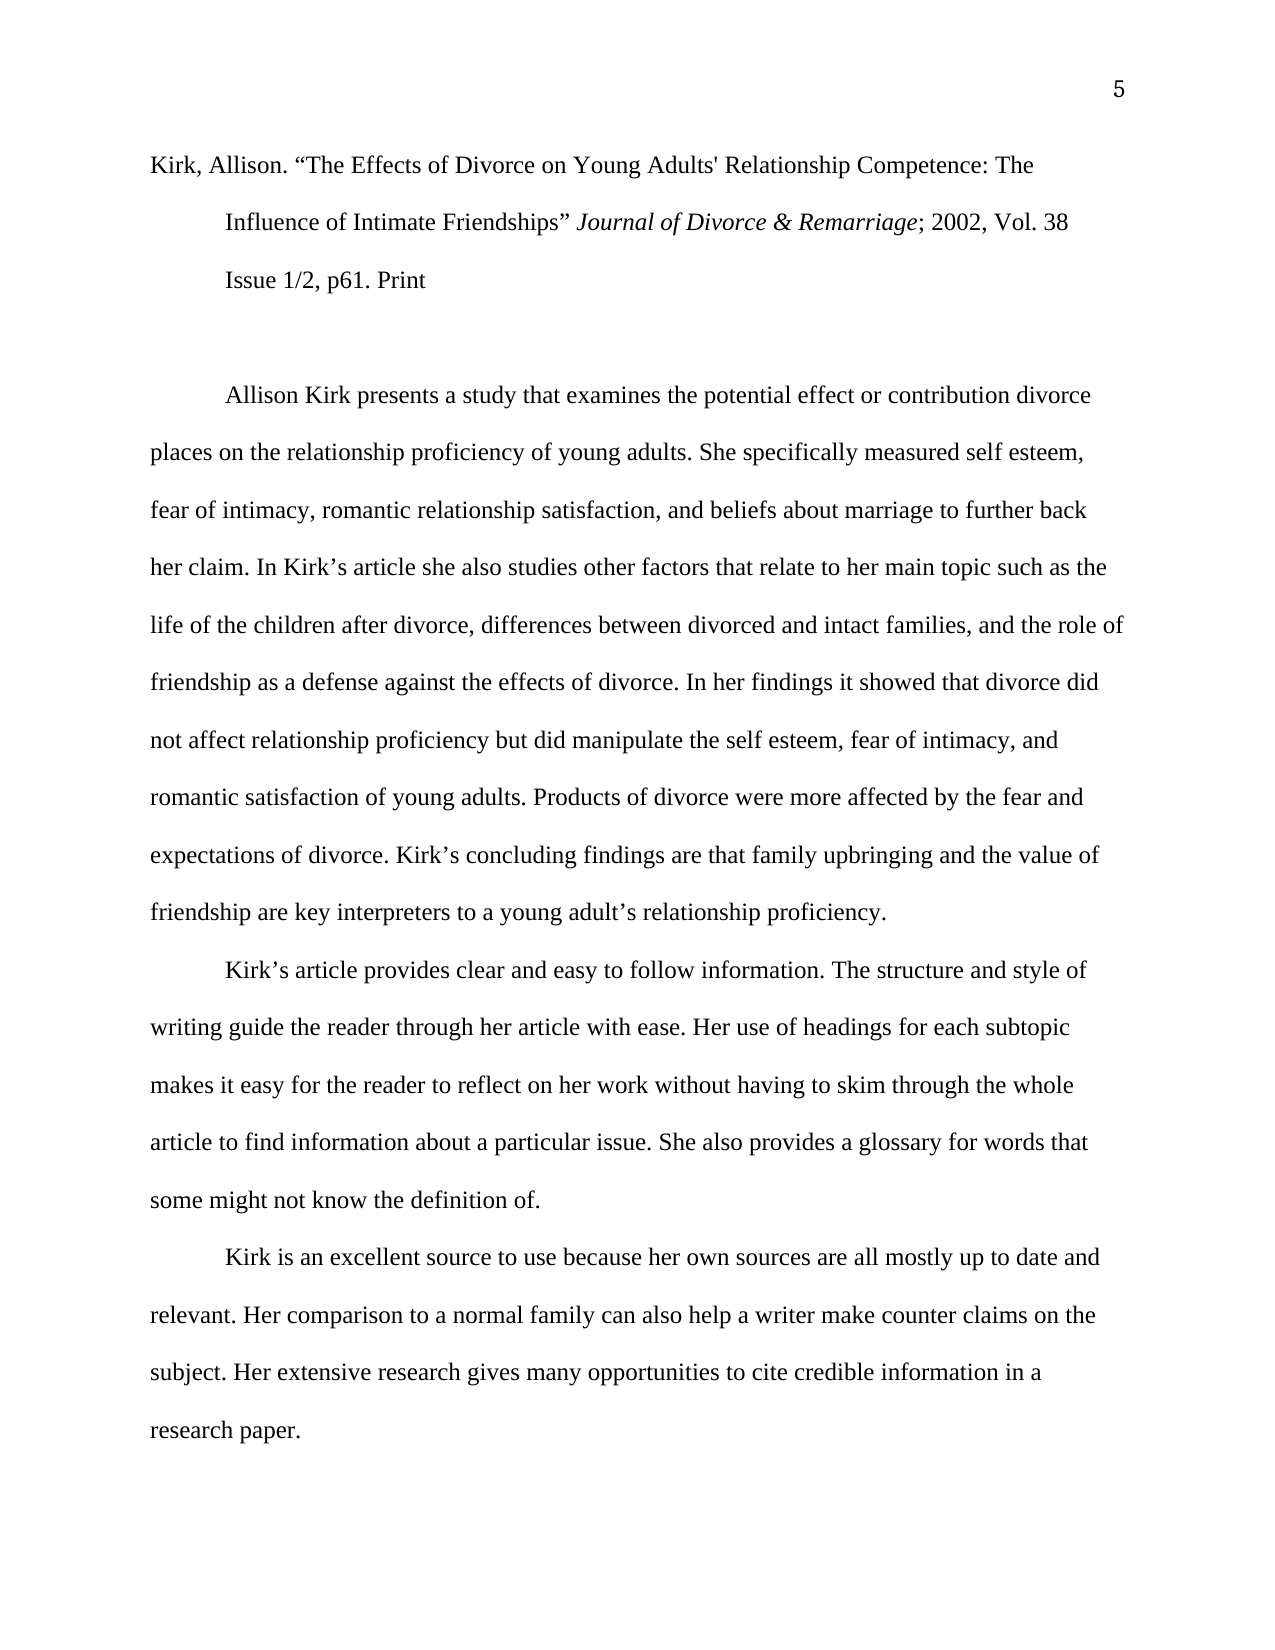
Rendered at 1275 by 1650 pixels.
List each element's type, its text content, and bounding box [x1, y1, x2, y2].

text Allison Kirk presents a study that examines the potential effect or contribution divorce places on the relationship proficiency of young adults. She specifically measured self esteem, fear of intimacy, romantic relationship satisfaction, and beliefs about marriage to further back her claim. In Kirk’s article she also studies other factors that relate to her main topic such as the life of the children after divorce, differences between divorced and intact families, and the role of friendship as a defense against the effects of divorce. In her findings it showed that divorce did not affect relationship proficiency but did manipulate the self esteem, fear of intimacy, and romantic satisfaction of young adults. Products of divorce were more affected by the fear and expectations of divorce. Kirk’s concluding findings are that family upbringing and the value of friendship are key interpreters to a young adult’s relationship proficiency. [150, 380, 1125, 926]
text Kirk’s article provides clear and easy to follow information. The structure and style of writing guide the reader through her article with ease. Her use of headings for each subtopic makes it easy for the reader to reflect on her work without having to skim through the whole article to find information about a particular issue. She also provides a glossary for words that some might not know the definition of. [150, 955, 1125, 1214]
text Kirk is an excellent source to use because her own sources are all mostly up to date and relevant. Her comparison to a normal family can also help a writer make counter claims on the subject. Her extensive research gives many opportunities to cite credible information in a research paper. [150, 1242, 1125, 1444]
text Kirk, Allison. “The Effects of Divorce on Young Adults' Relationship Competence: The Influence of Intimate Friendships” Journal of Divorce & Remarriage; 2002, Vol. 38 Issue 1/2, p61. Print [150, 150, 1125, 294]
